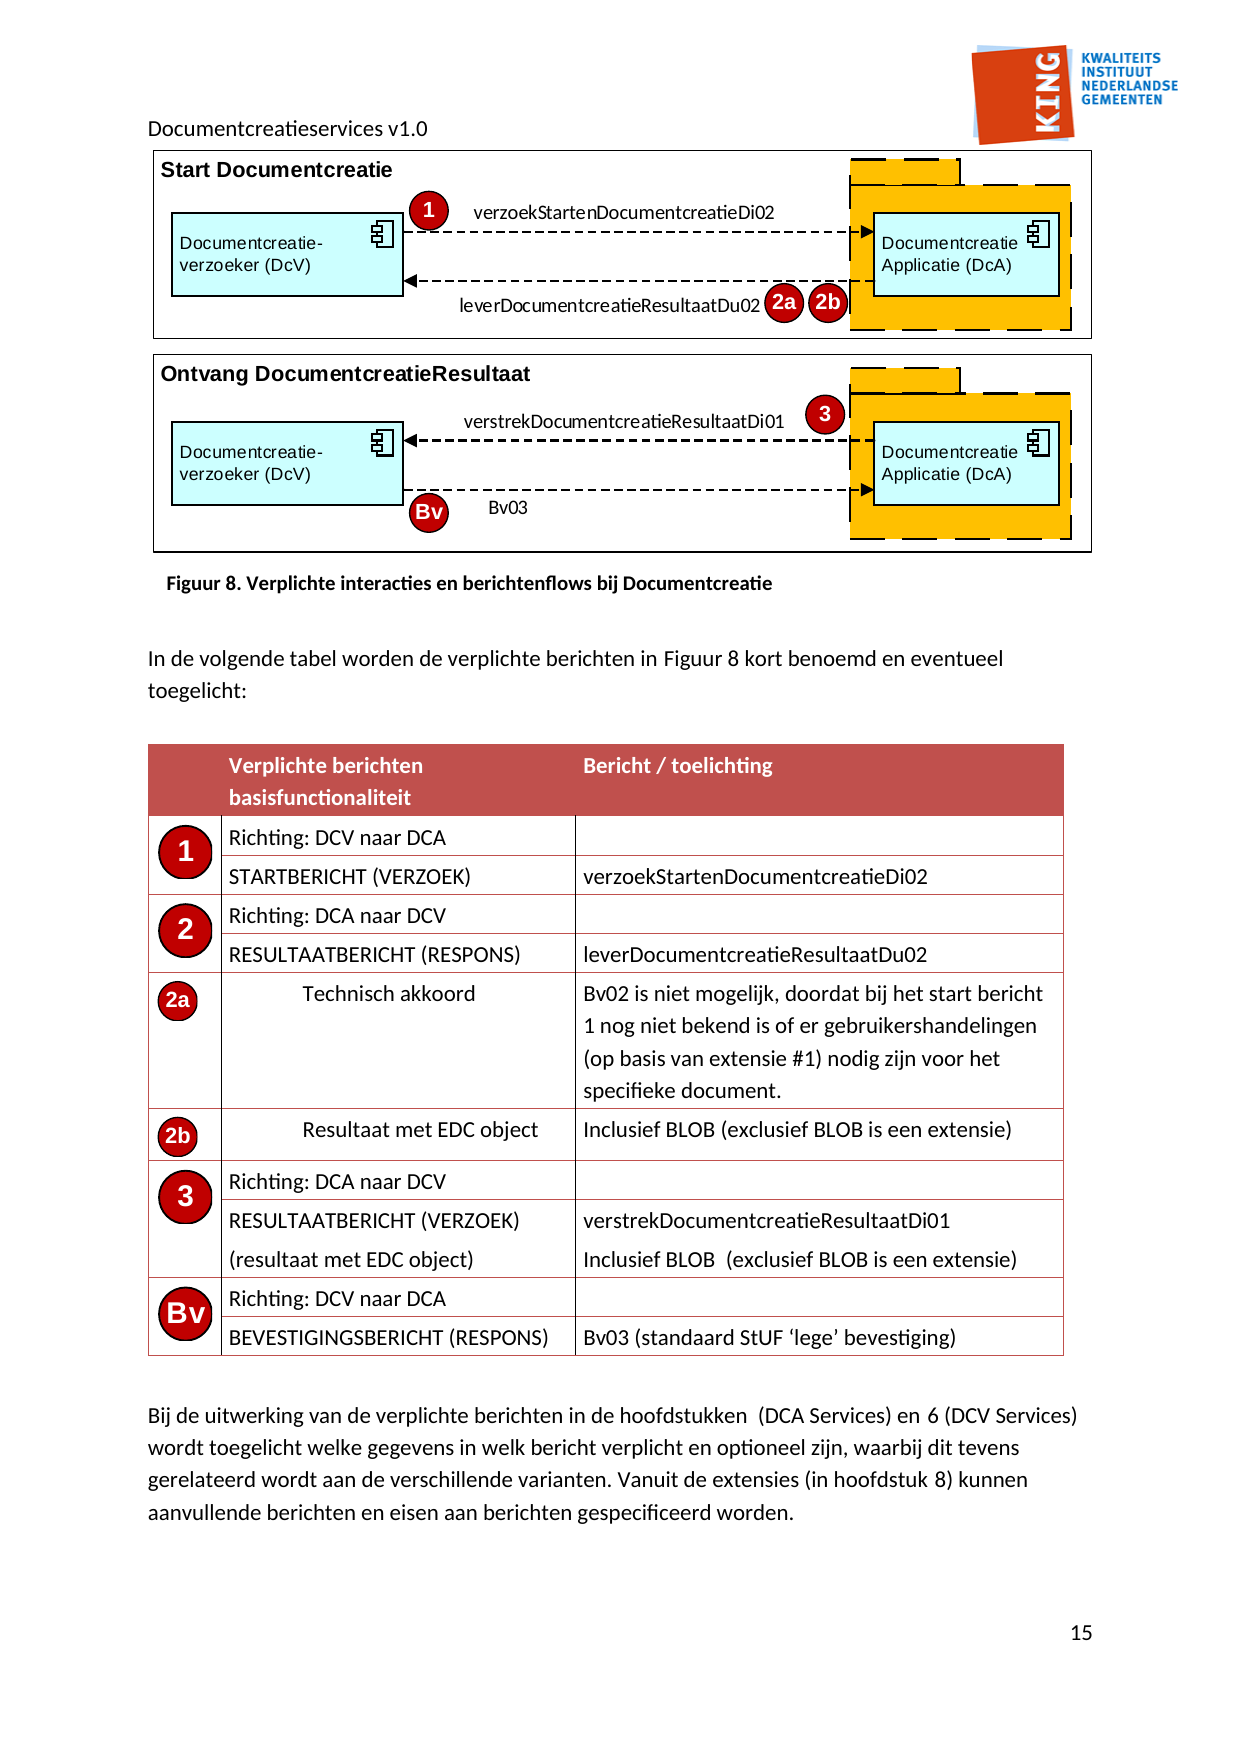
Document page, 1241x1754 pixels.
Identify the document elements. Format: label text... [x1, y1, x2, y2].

table_header Verplichte berichten basisfunctionaliteit [222, 745, 575, 815]
table_cell Richting: DCA naar DCV [222, 895, 575, 933]
table_cell Technisch akkoord [222, 973, 575, 1108]
table_cell Bv02 is niet mogelijk, doordat bij het start bericht 1 nog niet bekend is of er gebruikershandelingen (op basis van extensie #1) nodig zijn voor het specifieke document. [576, 973, 1063, 1108]
text In de volgende tabel worden de verplichte berichten in Figuur 8 kort benoemd en eventueel toegelicht: [148, 644, 1093, 704]
table_cell STARTBERICHT (VERZOEK) [222, 856, 575, 894]
table_cell [576, 816, 1063, 854]
table_cell Bv03 (standaard StUF ‘lege’ bevestiging) [576, 1317, 1063, 1355]
table_cell [576, 895, 1063, 933]
table_cell BEVESTIGINGSBERICHT (RESPONS) [222, 1317, 575, 1355]
table_cell [149, 973, 221, 1108]
table_cell [576, 1161, 1063, 1199]
table_cell Richting: DCV naar DCA [222, 816, 575, 854]
text Bij de uitwerking van de verplichte berichten in de hoofdstukken (DCA Services) en 6 (DCV Services) wordt toegelicht welke gegevens in welk bericht verplicht en optioneel zijn, waarbij dit tevens gerelateerd wordt aan de verschillende varianten. Vanuit de extensies (in hoofdstuk 8) kunnen aanvullende berichten en eisen aan berichten gespecificeerd worden. [148, 1401, 1093, 1526]
table_cell RESULTAATBERICHT (RESPONS) [222, 934, 575, 972]
table_cell verstrekDocumentcreatieResultaatDi01 Inclusief BLOB (exclusief BLOB is een extensie) [576, 1200, 1063, 1277]
table_cell [149, 895, 221, 972]
table_cell Richting: DCV naar DCA [222, 1278, 575, 1316]
table_cell [576, 1278, 1063, 1316]
table_cell verzoekStartenDocumentcreatieDi02 [576, 856, 1063, 894]
table_cell [149, 816, 221, 894]
table_header [149, 745, 221, 815]
table_cell [149, 1278, 221, 1355]
table_cell leverDocumentcreatieResultaatDu02 [576, 934, 1063, 972]
table_cell Richting: DCA naar DCV [222, 1161, 575, 1199]
table_header Bericht / toelichting [576, 745, 1063, 815]
picture [971, 45, 1178, 145]
table_cell RESULTAATBERICHT (VERZOEK) (resultaat met EDC object) [222, 1200, 575, 1277]
table_cell [149, 1161, 221, 1277]
table_cell Resultaat met EDC object [222, 1109, 575, 1160]
table_cell [149, 1109, 221, 1160]
table_cell Inclusief BLOB (exclusief BLOB is een extensie) [576, 1109, 1063, 1160]
